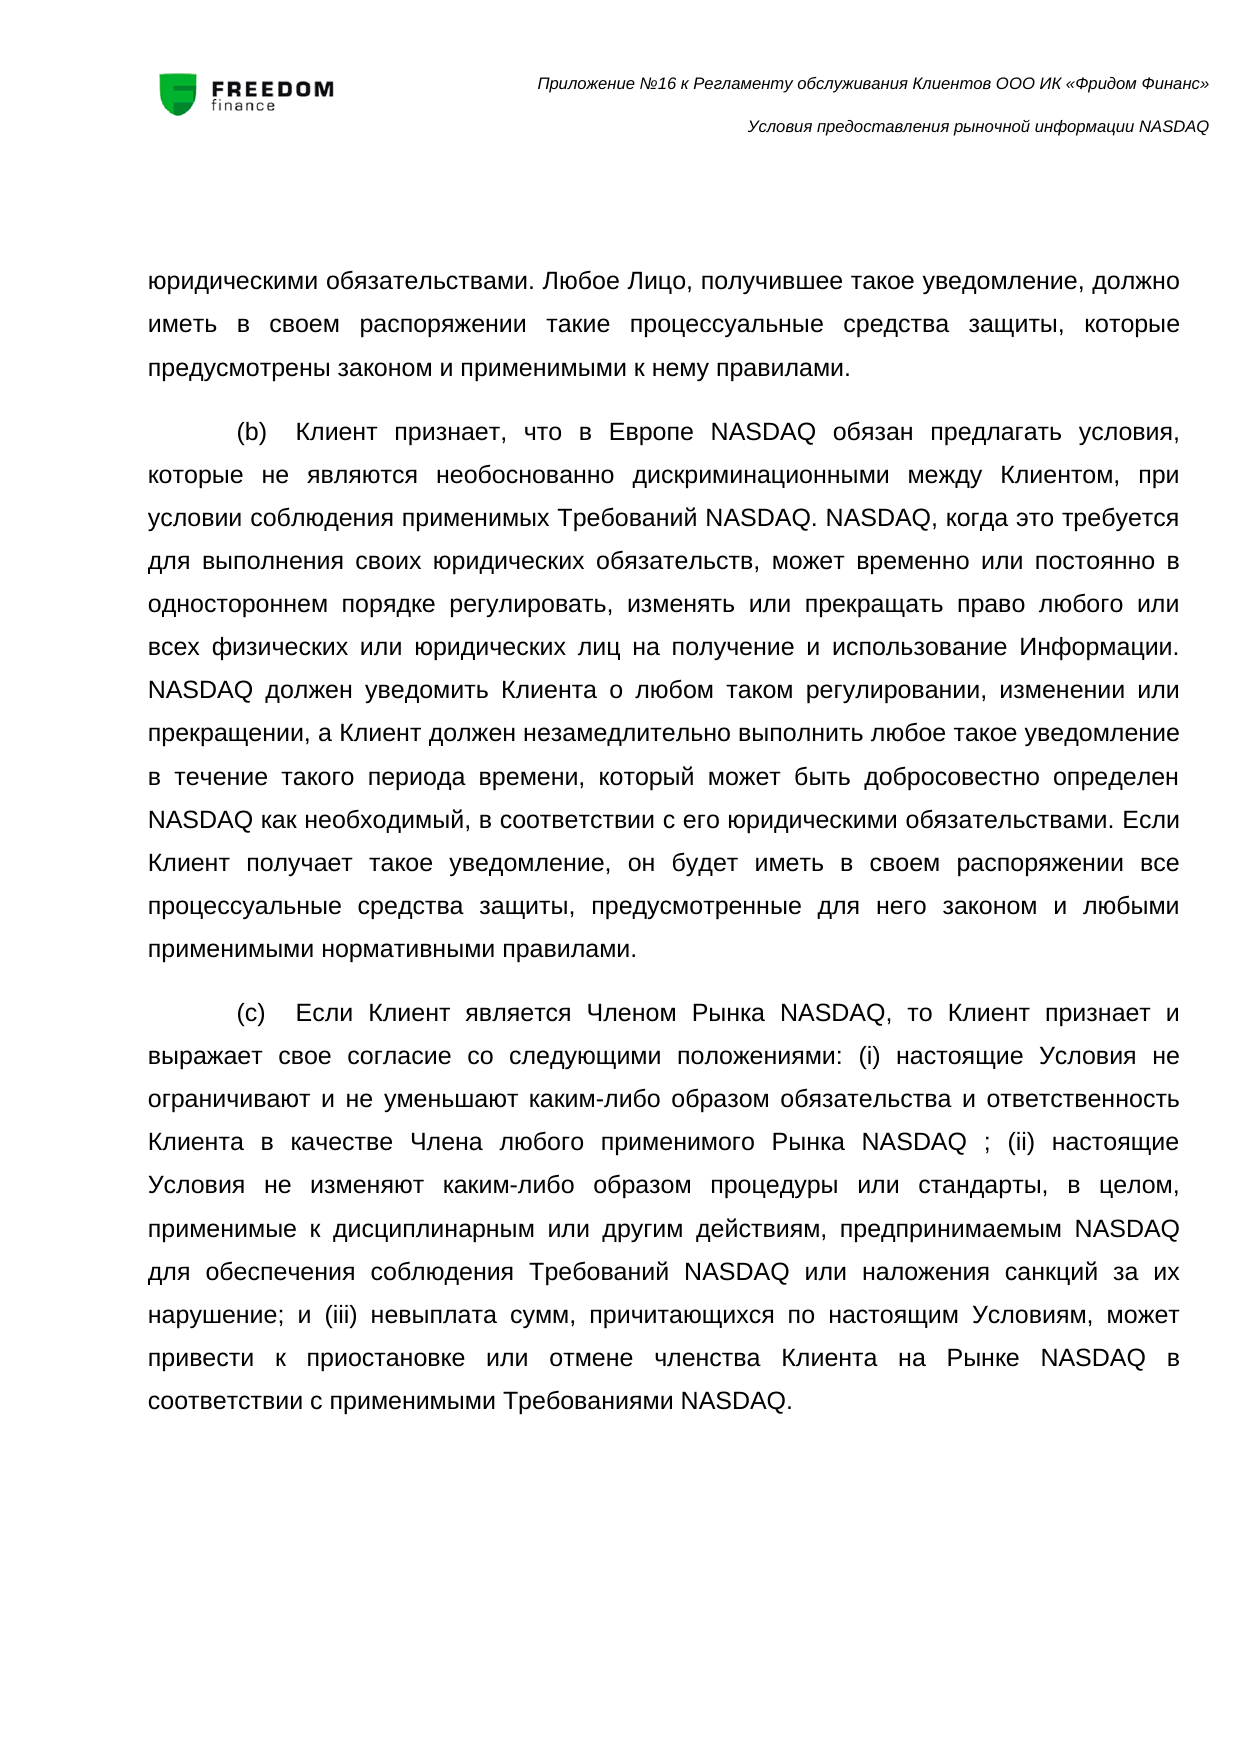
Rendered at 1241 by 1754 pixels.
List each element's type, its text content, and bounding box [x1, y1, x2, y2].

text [148, 266, 1181, 381]
picture [158, 73, 337, 116]
text (c) Если Клиент является Членом Рынка NASDAQ, то Клиент признает и выражает свое согласие со следующими положениями: (i) настоящие Условия не ограничивают и не уменьшают каким-либо образом обязательства и ответственность Клиента в качестве Члена любого применимого Рынка NASDAQ ; (ii) настоящие Условия не изменяют каким-либо образом процедуры или стандарты, в целом, применимые к дисциплинарным или другим действиям, предпринимаемым NASDAQ для обеспечения соблюдения Требований NASDAQ или наложения санкций за их нарушение; и (iii) невыплата сумм, причитающихся по настоящим Условиям, может привести к приостановке или отмене членства Клиента на Рынке NASDAQ в соответствии с применимыми Требованиями NASDAQ. [148, 998, 1181, 1415]
text (b) Клиент признает, что в Европе NASDAQ обязан предлагать условия, которые не являются необоснованно дискриминационными между Клиентом, при условии соблюдения применимых Требований NASDAQ. NASDAQ, когда это требуется для выполнения своих юридических обязательств, может временно или постоянно в одностороннем порядке регулировать, изменять или прекращать право любого или всех физических или юридических лиц на получение и использование Информации. NASDAQ должен уведомить Клиента о любом таком регулировании, изменении или прекращении, а Клиент должен незамедлительно выполнить любое такое уведомление в течение такого периода времени, который может быть добросовестно определен NASDAQ как необходимый, в соответствии с его юридическими обязательствами. Если Клиент получает такое уведомление, он будет иметь в своем распоряжении все процессуальные средства защиты, предусмотренные для него законом и любыми применимыми нормативными правилами. [148, 416, 1181, 963]
